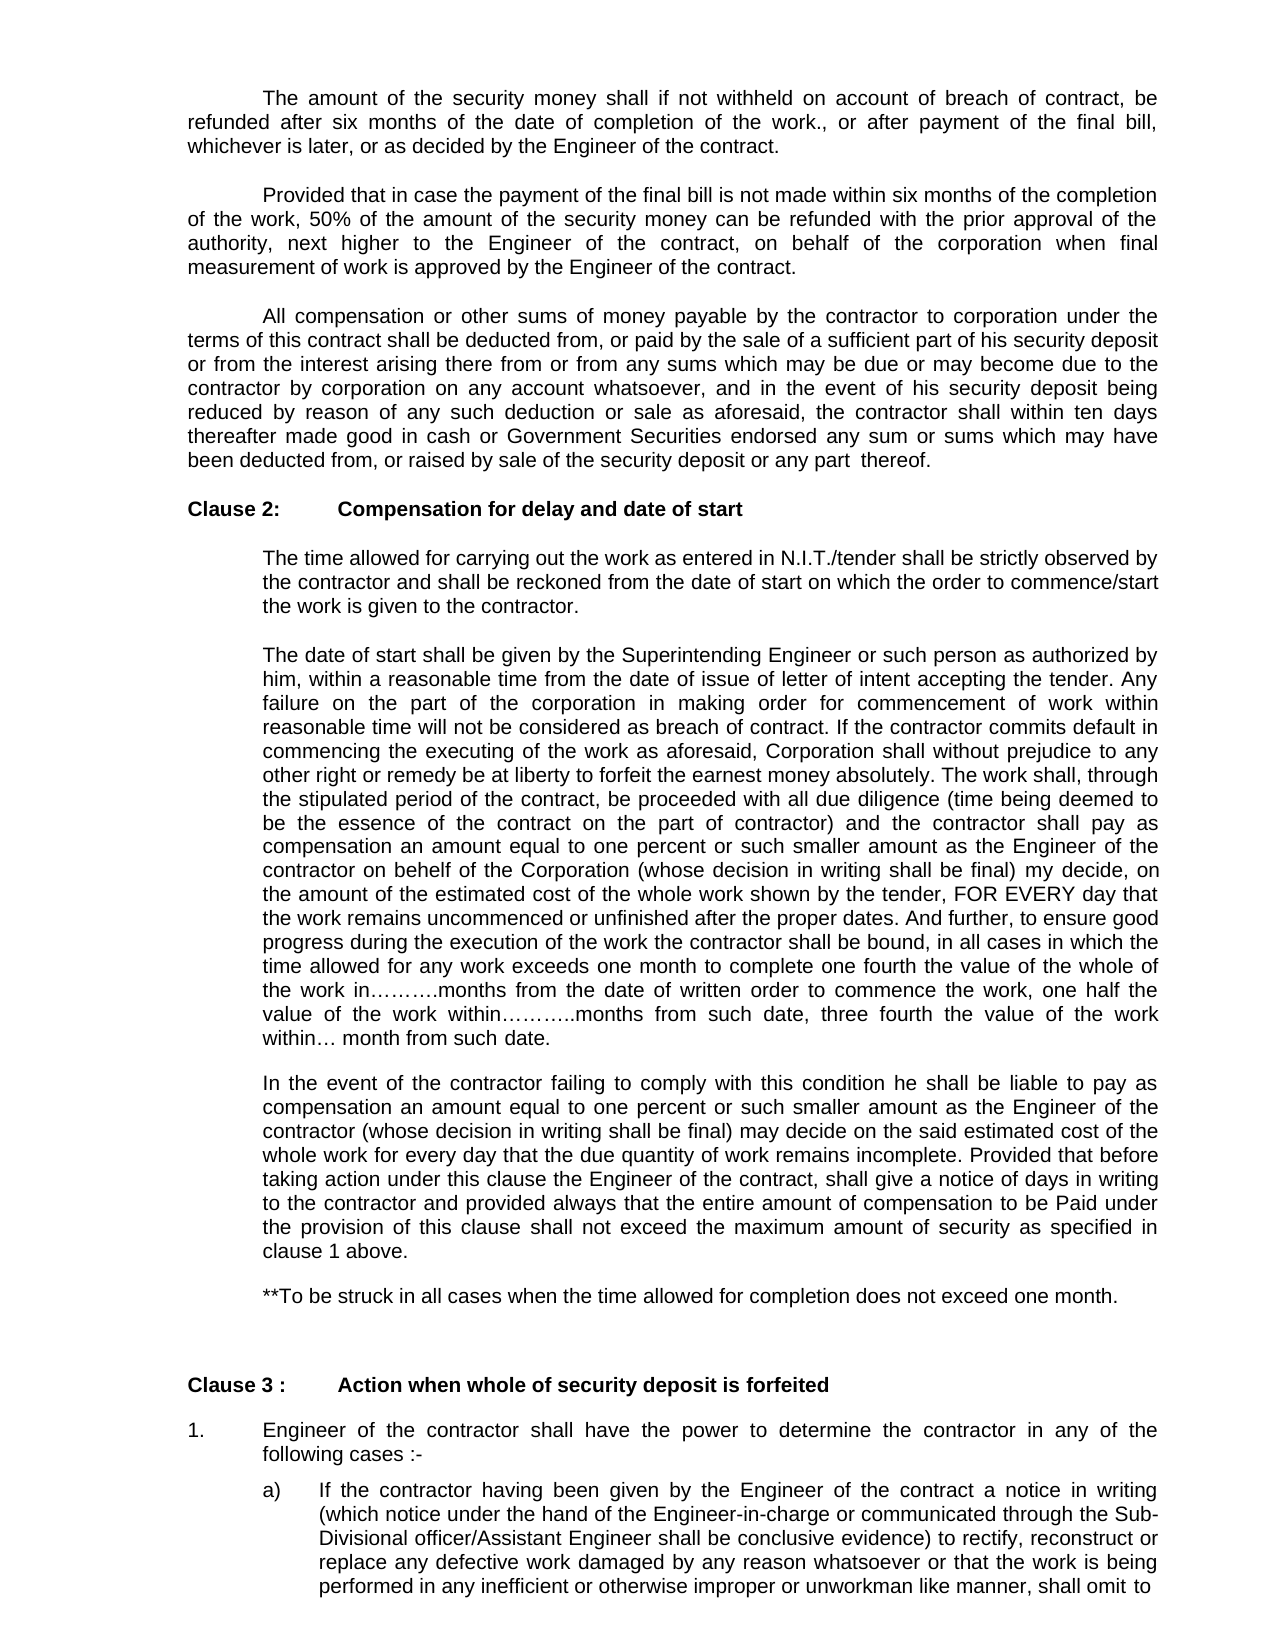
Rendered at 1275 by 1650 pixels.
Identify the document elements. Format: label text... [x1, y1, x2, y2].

subtitle Clause 2: Compensation for delay and date of start [187, 497, 1183, 521]
list If the contractor having been given by the Engineer of the contract a notice in writing (which notice under the hand of the Engineer-in-charge or communicated through the Sub- Divisional officer/Assistant Engineer shall be conclusive evidence) to rectify, reconstruct or replace any defective work damaged by any reason whatsoever or that the work is being performed in any inefficient or otherwise improper or unworkman like manner, shall omit to [262, 1478, 1160, 1598]
text Provided that in case the payment of the final bill is not made within six months of the completion of the work, 50% of the amount of the security money can be refunded with the prior approval of the authority, next higher to the Engineer of the contract, on behalf of the corporation when final measurement of work is approved by the Engineer of the contract. [187, 183, 1159, 279]
list Engineer of the contractor shall have the power to determine the contractor in any of the following cases :- [187, 1418, 1159, 1466]
text The time allowed for carrying out the work as entered in N.I.T./tender shall be strictly observed by the contractor and shall be reckoned from the date of start on which the order to commence/start the work is given to the contractor. [262, 546, 1160, 618]
text The amount of the security money shall if not withheld on account of breach of contract, be refunded after six months of the date of completion of the work., or after payment of the final bill, whichever is later, or as decided by the Engineer of the contract. [187, 86, 1159, 158]
text **To be struck in all cases when the time allowed for completion does not exceed one month. [262, 1284, 1183, 1308]
text The date of start shall be given by the Superintending Engineer or such person as authorized by him, within a reasonable time from the date of issue of letter of intent accepting the tender. Any failure on the part of the corporation in making order for commencement of work within reasonable time will not be considered as breach of contract. If the contractor commits default in commencing the executing of the work as aforesaid, Corporation shall without prejudice to any other right or remedy be at liberty to forfeit the earnest money absolutely. The work shall, through the stipulated period of the contract, be proceeded with all due diligence (time being deemed to be the essence of the contract on the part of contractor) and the contractor shall pay as compensation an amount equal to one percent or such smaller amount as the Engineer of the contractor on behelf of the Corporation (whose decision in writing shall be final) my decide, on the amount of the estimated cost of the whole work shown by the tender, FOR EVERY day that the work remains uncommenced or unfinished after the proper dates. And further, to ensure good progress during the execution of the work the contractor shall be bound, in all cases in which the time allowed for any work exceeds one month to complete one fourth the value of the whole of the work in……….months from the date of written order to commence the work, one half the value of the work within………..months from such date, three fourth the value of the work within… month from such date. [262, 643, 1160, 1050]
subtitle Clause 3 : Action when whole of security deposit is forfeited [187, 1373, 1183, 1397]
text In the event of the contractor failing to comply with this condition he shall be liable to pay as compensation an amount equal to one percent or such smaller amount as the Engineer of the contractor (whose decision in writing shall be final) may decide on the said estimated cost of the whole work for every day that the due quantity of work remains incomplete. Provided that before taking action under this clause the Engineer of the contract, shall give a notice of days in writing to the contractor and provided always that the entire amount of compensation to be Paid under the provision of this clause shall not exceed the maximum amount of security as specified in clause 1 above. [262, 1071, 1160, 1262]
text All compensation or other sums of money payable by the contractor to corporation under the terms of this contract shall be deducted from, or paid by the sale of a sufficient part of his security deposit or from the interest arising there from or from any sums which may be due or may become due to the contractor by corporation on any account whatsoever, and in the event of his security deposit being reduced by reason of any such deduction or sale as aforesaid, the contractor shall within ten days thereafter made good in cash or Government Securities endorsed any sum or sums which may have been deducted from, or raised by sale of the security deposit or any part thereof. [187, 304, 1160, 472]
